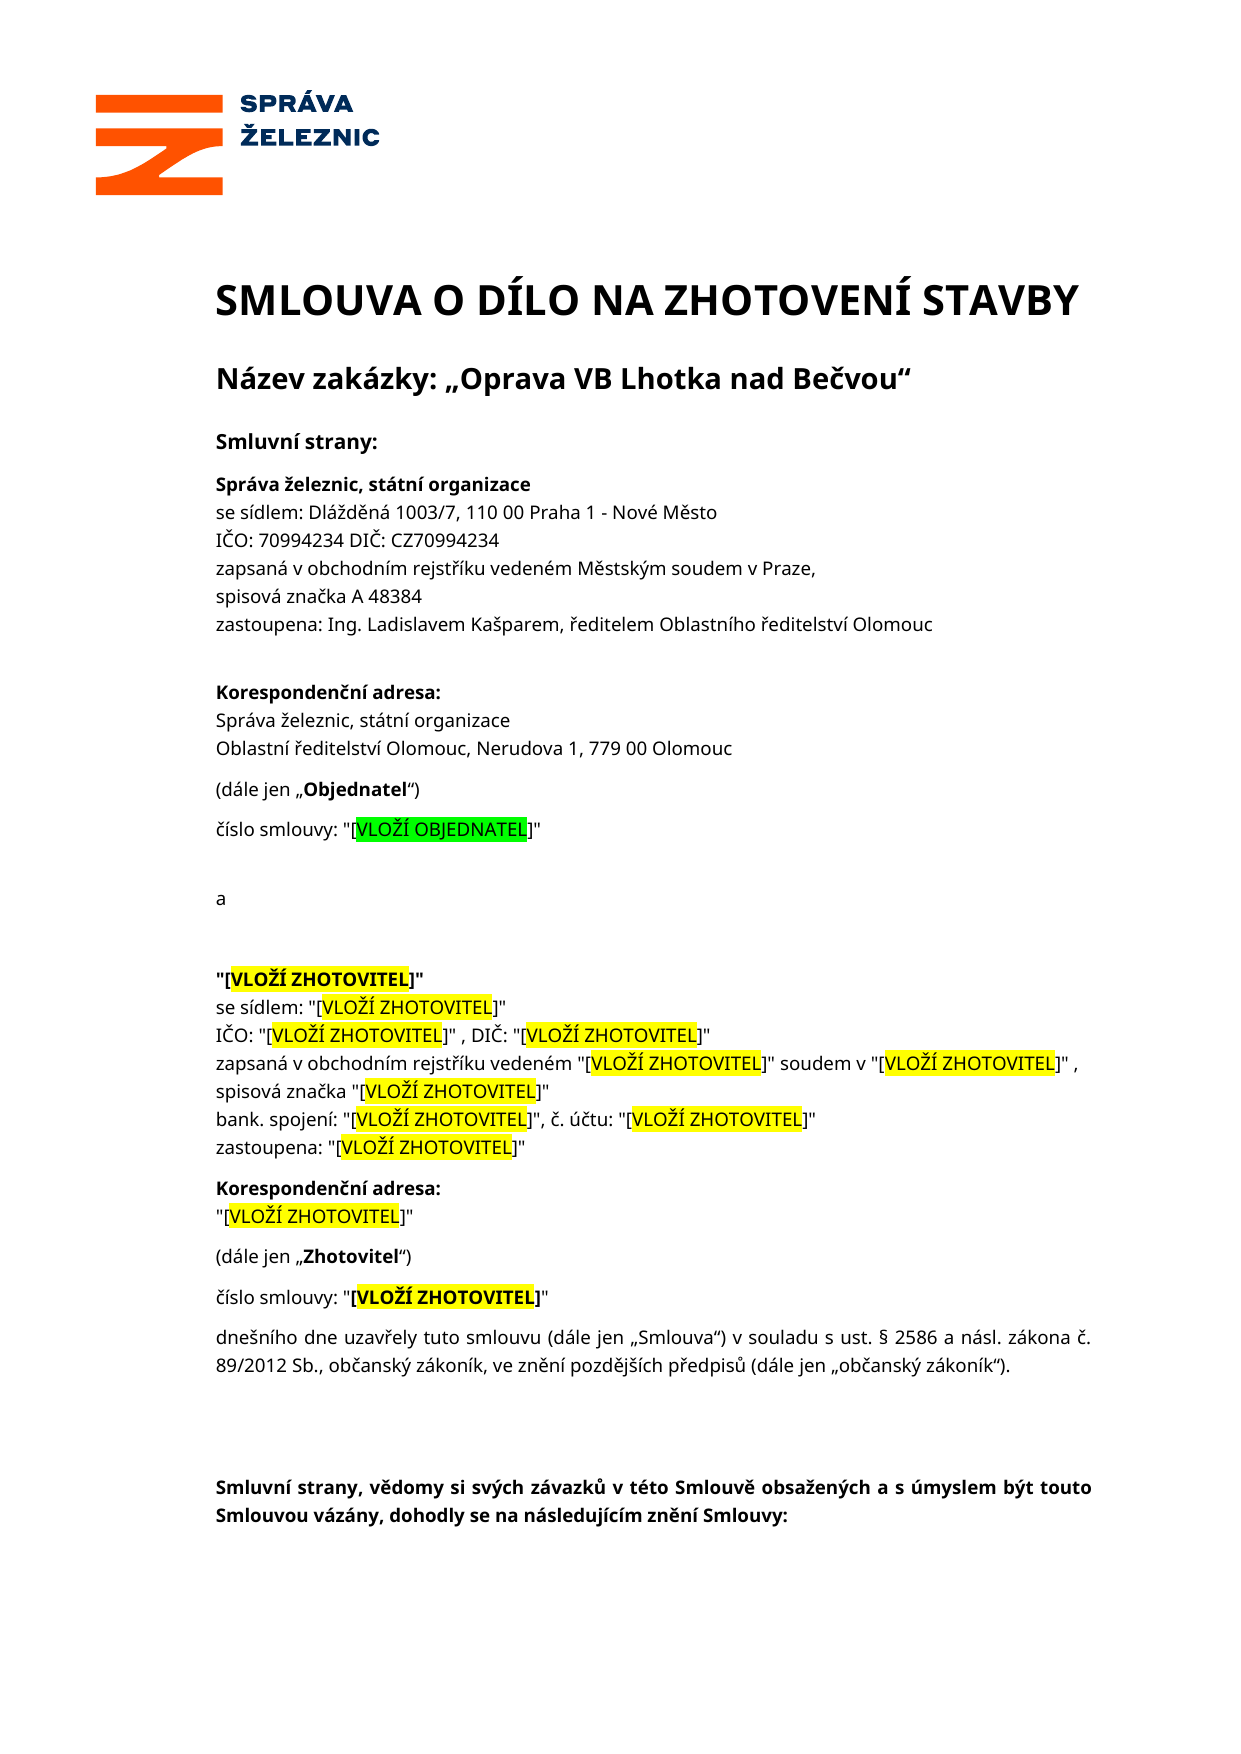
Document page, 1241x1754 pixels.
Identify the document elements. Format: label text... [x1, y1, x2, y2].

text Název zakázky: „Oprava VB Lhotka nad Bečvou“ [216, 358, 1093, 398]
text "[VLOŽÍ ZHOTOVITEL]" [409, 966, 1093, 992]
text zastoupena: "[VLOŽÍ ZHOTOVITEL]" [216, 1134, 341, 1160]
text Smluvní strany: [216, 427, 1093, 456]
text Oblastní ředitelství Olomouc, Nerudova 1, 779 00 Olomouc [216, 736, 1093, 761]
text zapsaná v obchodním rejstříku vedeném Městským soudem v Praze, [216, 555, 1093, 581]
text Smluvní strany, vědomy si svých závazků v této Smlouvě obsažených a s úmyslem být touto Smlouvou vázány, dohodly se na následujícím znění Smlouvy: [216, 1474, 1093, 1528]
text dnešního dne uzavřely tuto smlouvu (dále jen „Smlouva“) v souladu s ust. § 2586 a násl. zákona č. 89/2012 Sb., občanský zákoník, ve znění pozdějších předpisů (dále jen „občanský zákoník“). [216, 1324, 1093, 1378]
text spisová značka A 48384 [216, 583, 1093, 608]
text bank. spojení: "[VLOŽÍ ZHOTOVITEL]", č. účtu: "[VLOŽÍ ZHOTOVITEL]" [802, 1106, 1093, 1132]
text se sídlem: Dlážděná 1003/7, 110 00 Praha 1 - Nové Město [216, 499, 1093, 524]
text číslo smlouvy: "[VLOŽÍ ZHOTOVITEL]" [216, 1284, 357, 1309]
text a [216, 885, 1093, 911]
text spisová značka "[VLOŽÍ ZHOTOVITEL]" [216, 1078, 365, 1104]
text se sídlem: "[VLOŽÍ ZHOTOVITEL]" [216, 994, 322, 1020]
text (dále jen „Zhotovitel“) [216, 1243, 1093, 1269]
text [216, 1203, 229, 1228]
text Správa železnic, státní organizace [216, 471, 1093, 496]
text zastoupena: Ing. Ladislavem Kašparem, ředitelem Oblastního ředitelství Olomouc [216, 611, 1093, 637]
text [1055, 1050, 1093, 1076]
text Správa železnic, státní organizace [216, 708, 1093, 733]
text IČO: "[VLOŽÍ ZHOTOVITEL]" , DIČ: "[VLOŽÍ ZHOTOVITEL]" [697, 1022, 1093, 1048]
text "[VLOŽÍ ZHOTOVITEL]" [399, 1203, 1093, 1228]
text SMLOUVA O DÍLO NA ZHOTOVENÍ STAVBY [216, 271, 1093, 328]
text (dále jen „Objednatel“) [216, 776, 1093, 802]
text zastoupena: "[VLOŽÍ ZHOTOVITEL]" [512, 1134, 1093, 1160]
text zapsaná v obchodním rejstříku vedeném "[VLOŽÍ ZHOTOVITEL]" soudem v "[VLOŽÍ ZHOTOVITEL]" , [216, 1050, 591, 1076]
text číslo smlouvy: "[VLOŽÍ ZHOTOVITEL]" [534, 1284, 1093, 1309]
text se sídlem: "[VLOŽÍ ZHOTOVITEL]" [492, 994, 1093, 1020]
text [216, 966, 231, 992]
text spisová značka "[VLOŽÍ ZHOTOVITEL]" [536, 1078, 1093, 1104]
text IČO: 70994234 DIČ: CZ70994234 [216, 527, 1093, 552]
text Korespondenční adresa: [216, 679, 1093, 705]
text číslo smlouvy: "[VLOŽÍ OBJEDNATEL]" [527, 817, 1093, 842]
text číslo smlouvy: "[VLOŽÍ OBJEDNATEL]" [216, 817, 356, 842]
text Korespondenční adresa: [216, 1175, 1093, 1200]
